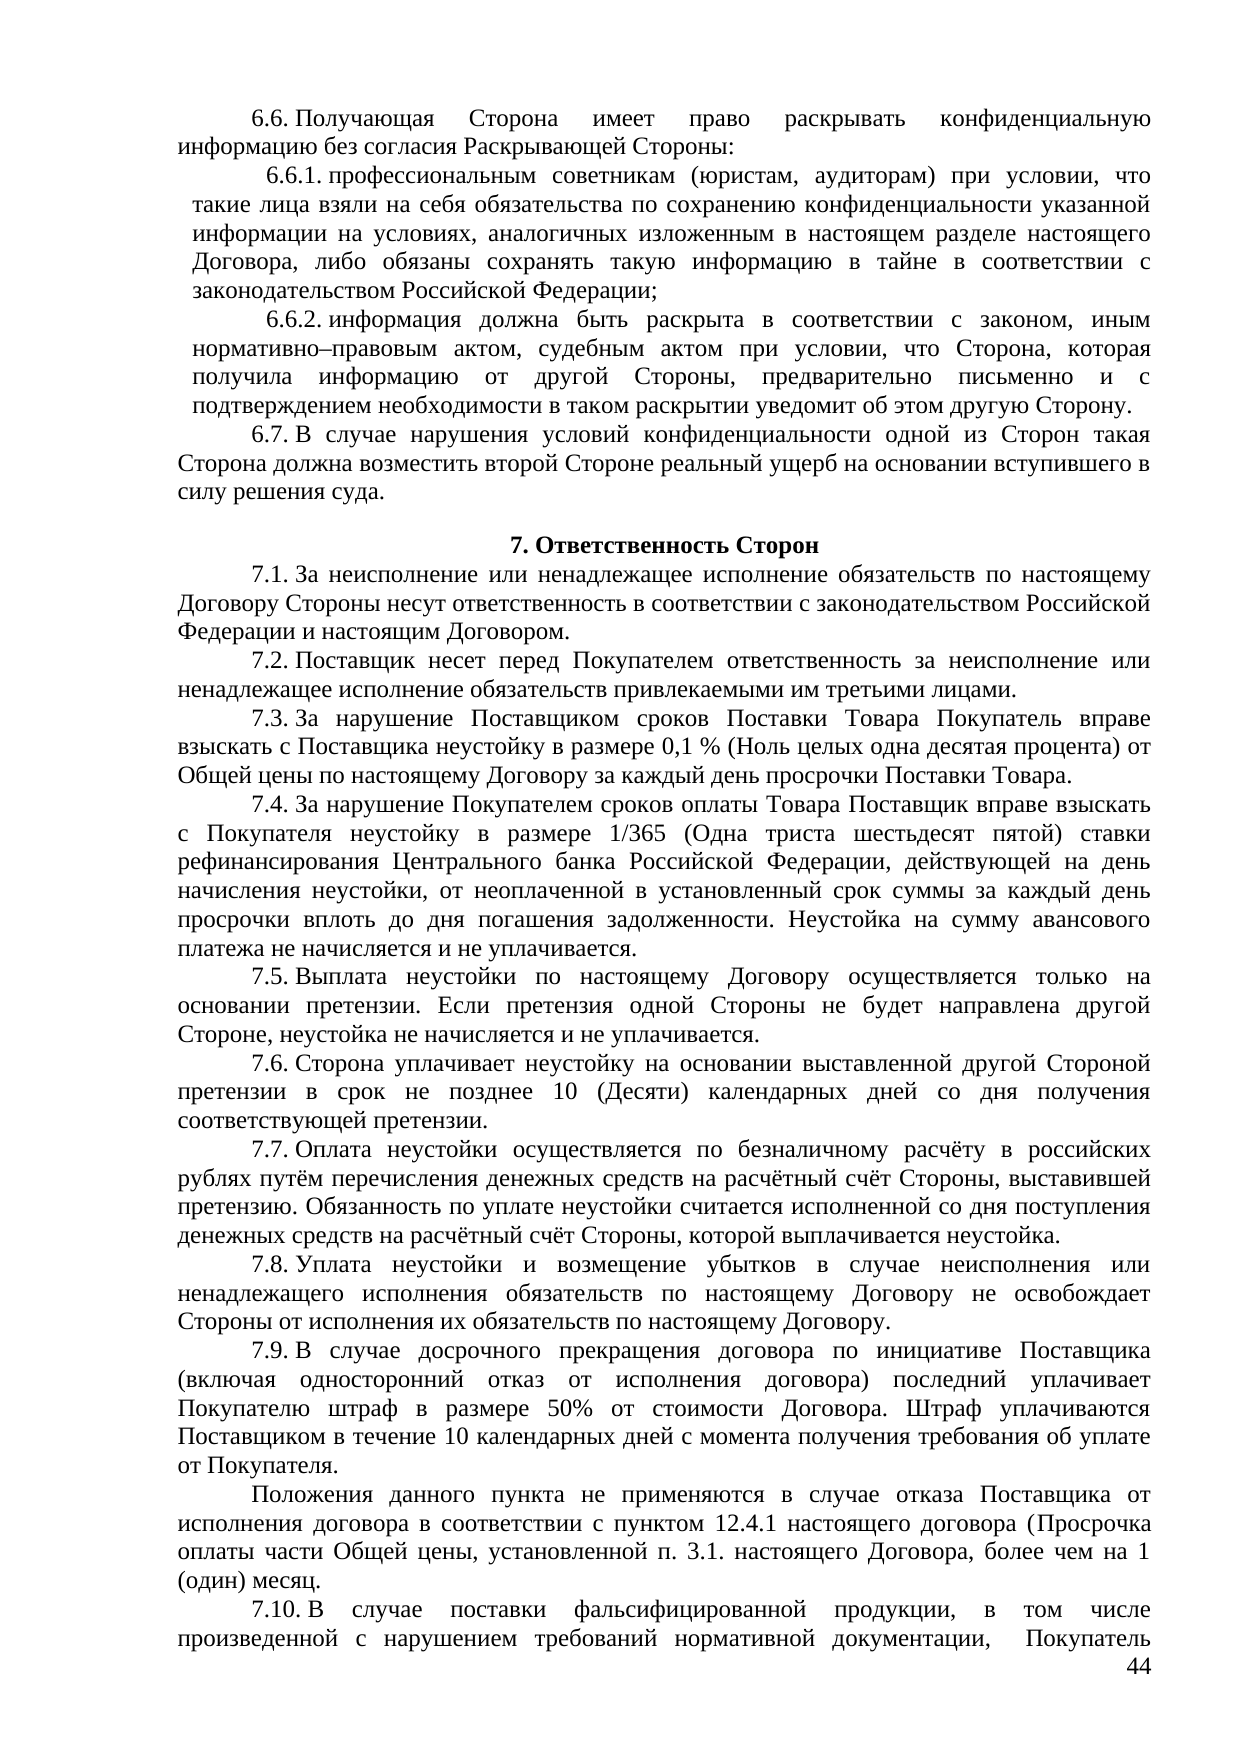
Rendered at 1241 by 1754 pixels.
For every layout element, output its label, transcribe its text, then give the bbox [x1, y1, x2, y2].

list Выплата неустойки по настоящему Договору осуществляется только на основании претензии. Если претензия одной Стороны не будет направлена другой Стороне, неустойка не начисляется и не уплачивается. [177, 961, 1152, 1048]
list За нарушение Поставщиком сроков Поставки Товара Покупатель вправе взыскать с Поставщика неустойку в размере 0,1 % (Ноль целых одна десятая процента) от Общей цены по настоящему Договору за каждый день просрочки Поставки Товара. [177, 703, 1152, 789]
list За нарушение Покупателем сроков оплаты Товара Поставщик вправе взыскать с Покупателя неустойку в размере 1/365 (Одна триста шестьдесят пятой) ставки рефинансирования Центрального банка Российской Федерации, действующей на день начисления неустойки, от неоплаченной в установленный срок суммы за каждый день просрочки вплоть до дня погашения задолженности. Неустойка на сумму авансового платежа не начисляется и не уплачивается. [177, 789, 1152, 961]
list Оплата неустойки осуществляется по безналичному расчёту в российских рублях путём перечисления денежных средств на расчётный счёт Стороны, выставившей претензию. Обязанность по уплате неустойки считается исполненной со дня поступления денежных средств на расчётный счёт Стороны, которой выплачивается неустойка. [177, 1134, 1152, 1249]
list Ответственность Сторон [177, 530, 1152, 559]
list профессиональным советникам (юристам, аудиторам) при условии, что такие лица взяли на себя обязательства по сохранению конфиденциальности указанной информации на условиях, аналогичных изложенным в настоящем разделе настоящего Договора, либо обязаны сохранять такую информацию в тайне в соответствии с законодательством Российской Федерации; [192, 160, 1152, 304]
text Положения данного пункта не применяются в случае отказа Поставщика от исполнения договора в соответствии с пунктом 12.4.1 настоящего договора (Просрочка оплаты части Общей цены, установленной п. 3.1. настоящего Договора, более чем на 1 (один) месяц. [177, 1479, 1152, 1594]
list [177, 1594, 1152, 1651]
list Уплата неустойки и возмещение убытков в случае неисполнения или ненадлежащего исполнения обязательств по настоящему Договору не освобождает Стороны от исполнения их обязательств по настоящему Договору. [177, 1249, 1152, 1335]
list В случае нарушения условий конфиденциальности одной из Сторон такая Сторона должна возместить второй Стороне реальный ущерб на основании вступившего в силу решения суда. [177, 419, 1152, 505]
list Сторона уплачивает неустойку на основании выставленной другой Стороной претензии в срок не позднее 10 (Десяти) календарных дней со дня получения соответствующей претензии. [177, 1048, 1152, 1134]
list В случае досрочного прекращения договора по инициативе Поставщика (включая односторонний отказ от исполнения договора) последний уплачивает Покупателю штраф в размере 50% от стоимости Договора. Штраф уплачиваются Поставщиком в течение 10 календарных дней с момента получения требования об уплате от Покупателя. [177, 1335, 1152, 1479]
list информация должна быть раскрыта в соответствии с законом, иным нормативно–правовым актом, судебным актом при условии, что Сторона, которая получила информацию от другой Стороны, предварительно письменно и с подтверждением необходимости в таком раскрытии уведомит об этом другую Сторону. [192, 304, 1152, 419]
list За неисполнение или ненадлежащее исполнение обязательств по настоящему Договору Стороны несут ответственность в соответствии с законодательством Российской Федерации и настоящим Договором. [177, 559, 1152, 645]
list Получающая Сторона имеет право раскрывать конфиденциальную информацию без согласия Раскрывающей Стороны: [177, 103, 1152, 160]
list Поставщик несет перед Покупателем ответственность за неисполнение или ненадлежащее исполнение обязательств привлекаемыми им третьими лицами. [177, 645, 1152, 703]
